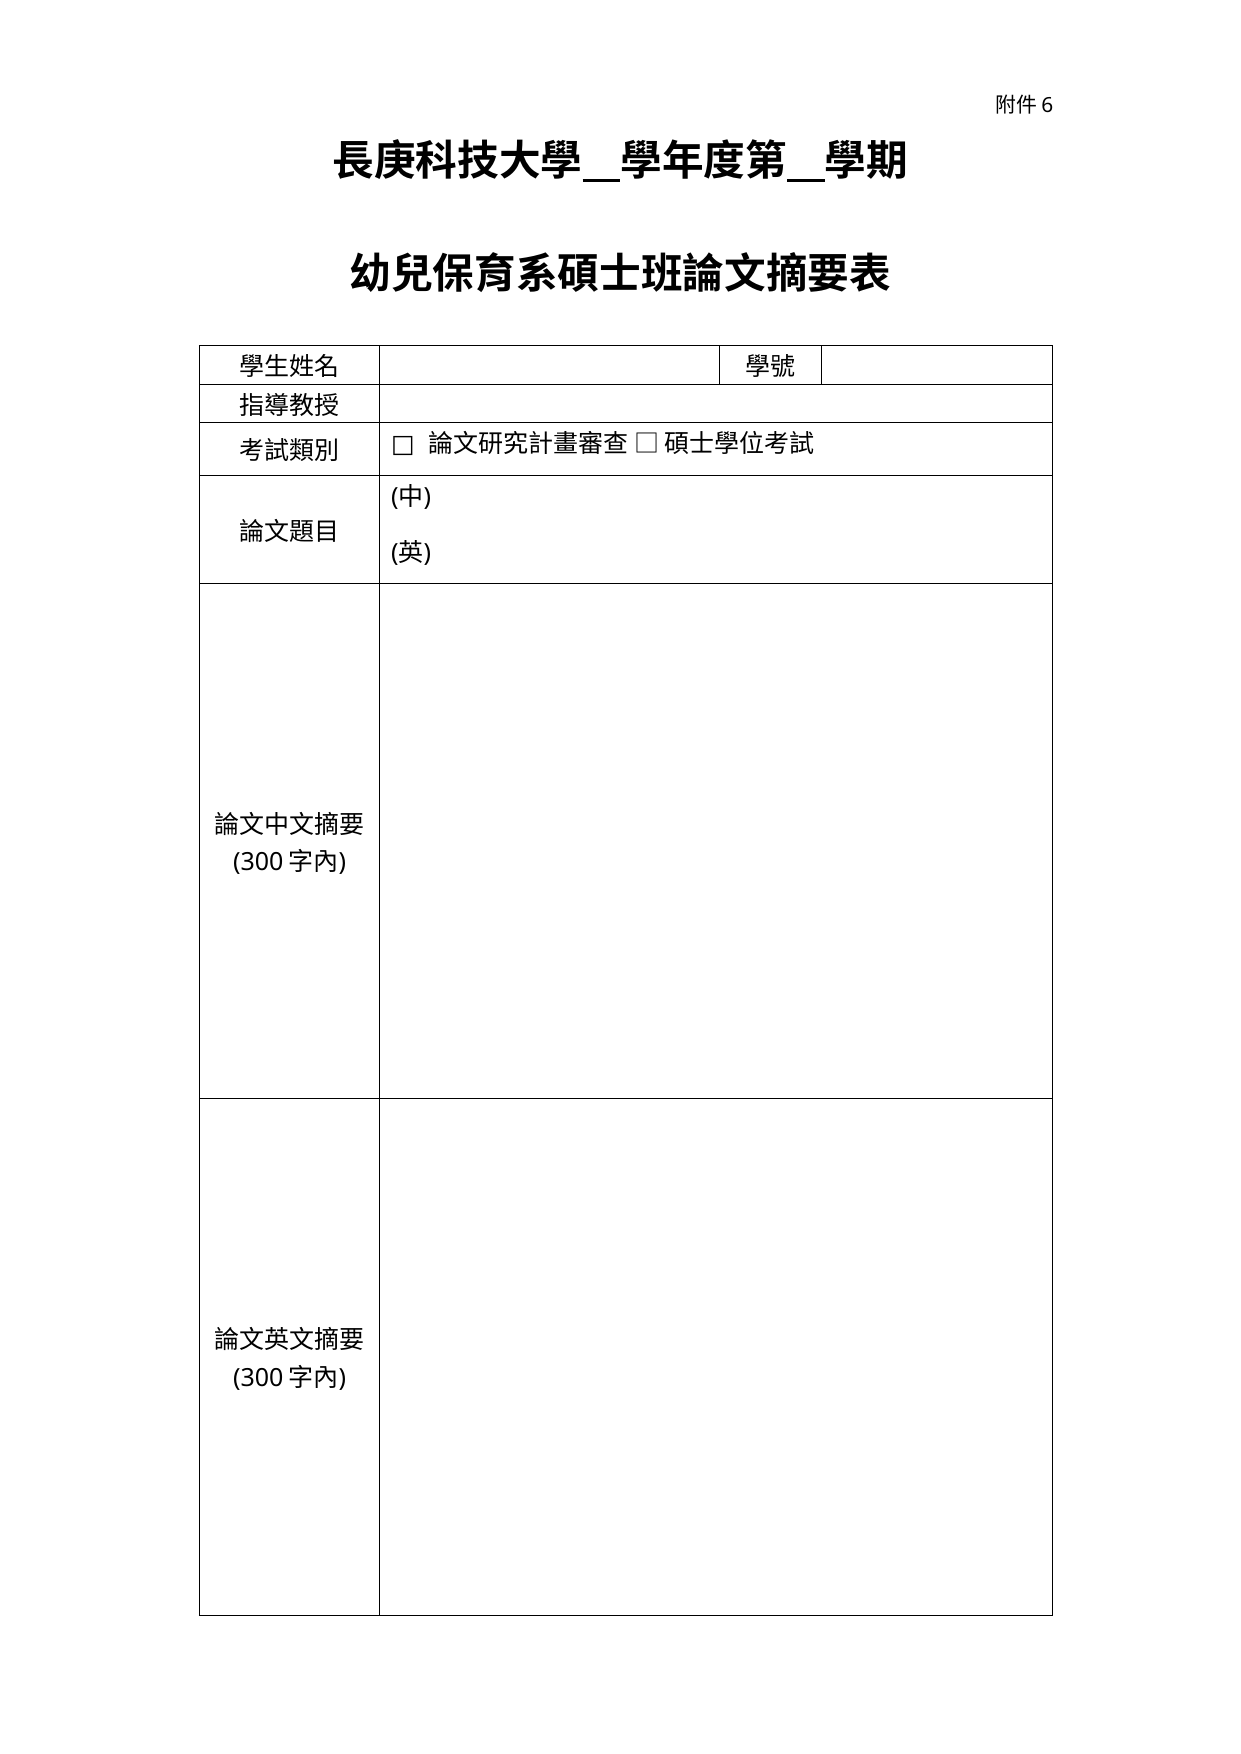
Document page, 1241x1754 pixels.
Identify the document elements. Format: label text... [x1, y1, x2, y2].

table_cell 論文研究計畫審查 □ 碩士學位考試 [380, 423, 1052, 475]
text 長庚科技大學 學年度第 學期 [187, 120, 1053, 195]
table_header 學號 [720, 346, 821, 383]
table_header 學生姓名 [200, 346, 379, 383]
table_cell 指導教授 [200, 385, 379, 422]
table_cell 考試類別 [200, 423, 379, 475]
table_cell [380, 584, 1052, 1098]
table_cell [380, 385, 1052, 422]
table_header [822, 346, 1052, 383]
text 幼兒保育系碩士班論文摘要表 [187, 232, 1053, 307]
table_cell 論文中文摘要 (300字內) [200, 584, 379, 1098]
table_cell (中) (英) [380, 476, 1052, 583]
table_cell 論文英文摘要 (300字內) [200, 1099, 379, 1615]
table_cell 論文題目 [200, 476, 379, 583]
table_cell [380, 1099, 1052, 1615]
table_header [380, 346, 719, 383]
